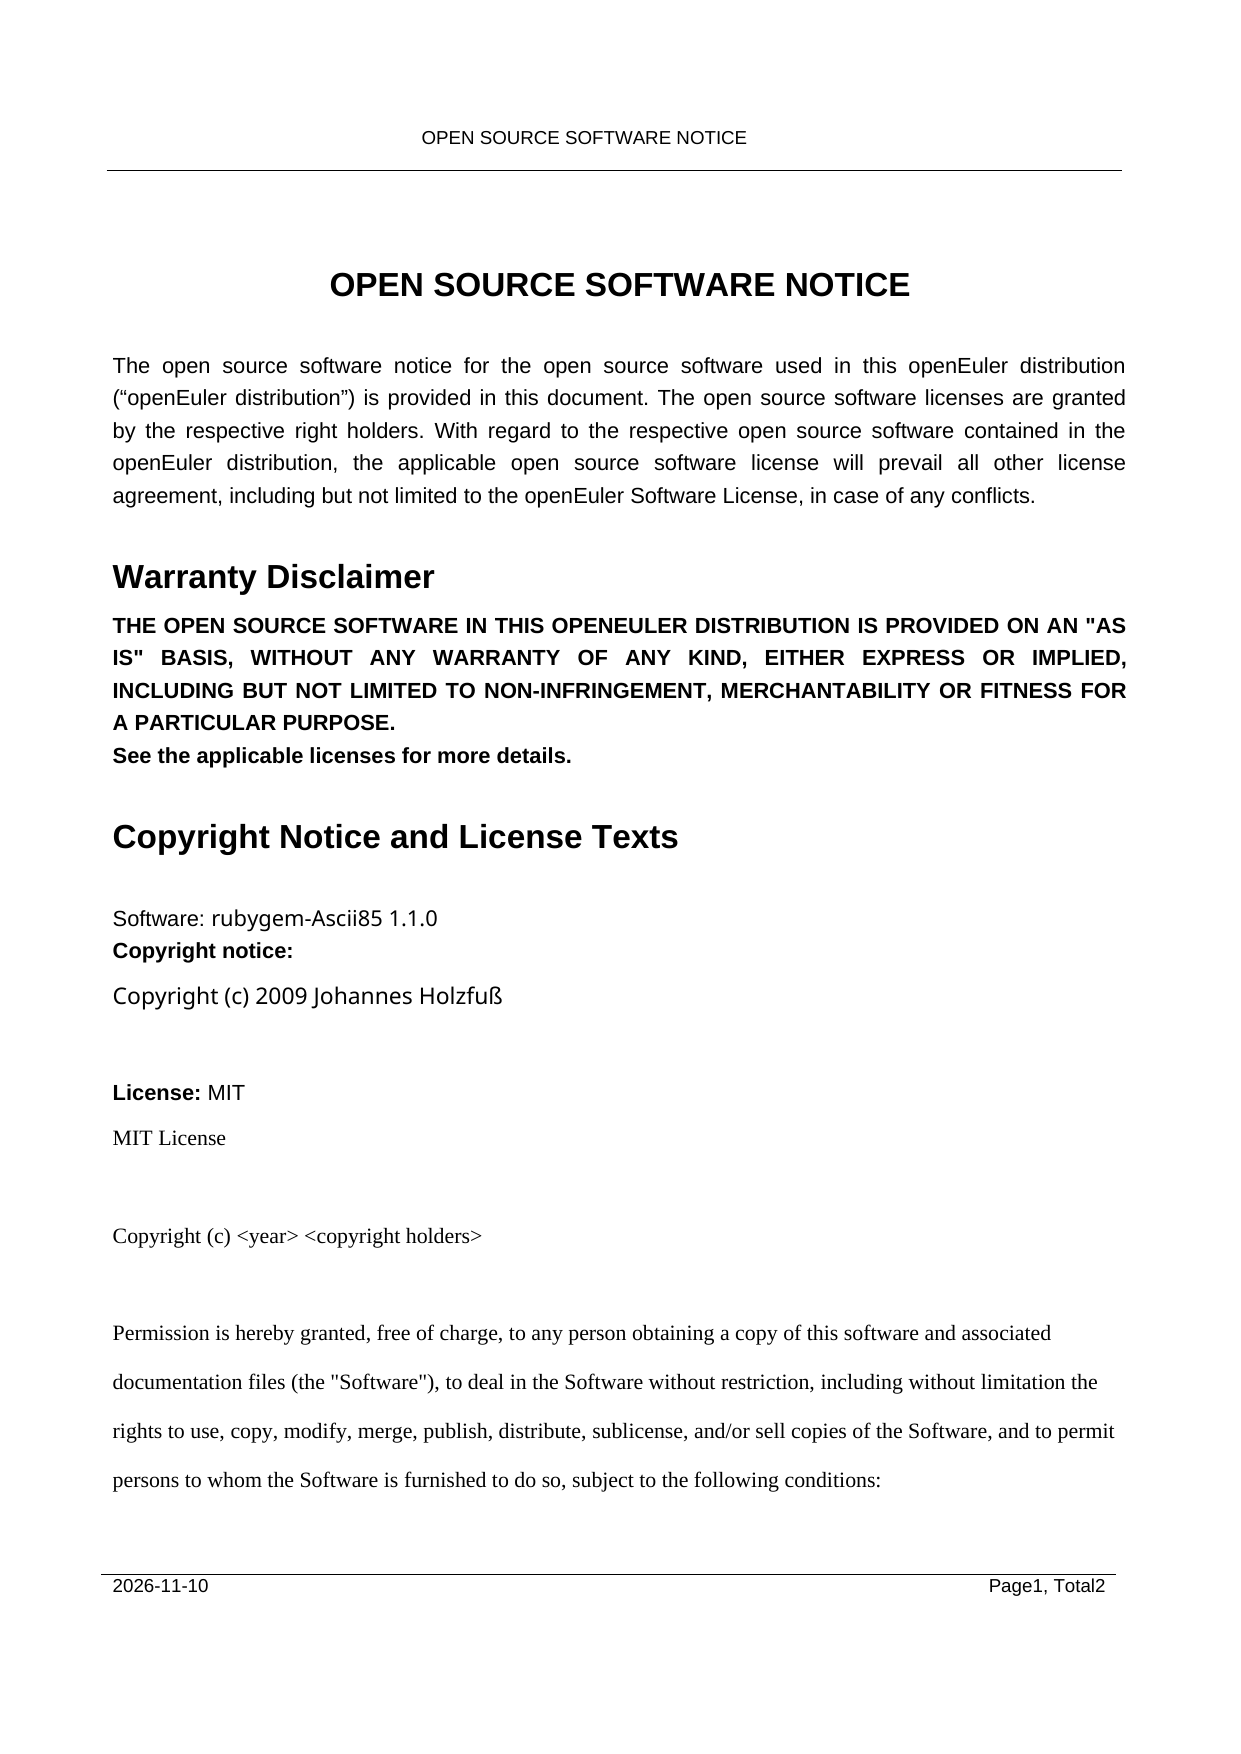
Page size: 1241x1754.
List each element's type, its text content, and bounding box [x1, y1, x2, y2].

text The open source software notice for the open source software used in this openEuler distribution (“openEuler distribution”) is provided in this document. The open source software licenses are granted by the respective right holders. With regard to the respective open source software contained in the openEuler distribution, the applicable open source software license will prevail all other license agreement, including but not limited to the openEuler Software License, in case of any conflicts. [112, 349, 1128, 511]
text Software: rubygem-Ascii85 1.1.0 [112, 901, 1128, 934]
text License: MIT [112, 1077, 1128, 1109]
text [112, 1122, 1128, 1495]
text Copyright Notice and License Texts [112, 804, 1128, 869]
text Warranty Disclaimer [112, 544, 1128, 609]
text Copyright notice: [112, 934, 1128, 966]
text THE OPEN SOURCE SOFTWARE IN THIS OPENEULER DISTRIBUTION IS PROVIDED ON AN "AS IS" BASIS, WITHOUT ANY WARRANTY OF ANY KIND, EITHER EXPRESS OR IMPLIED, INCLUDING BUT NOT LIMITED TO NON-INFRINGEMENT, MERCHANTABILITY OR FITNESS FOR A PARTICULAR PURPOSE. See the applicable licenses for more details. [112, 609, 1128, 771]
text OPEN SOURCE SOFTWARE NOTICE [112, 251, 1128, 316]
text Copyright (c) 2009 Johannes Holzfuß [112, 979, 1128, 1060]
